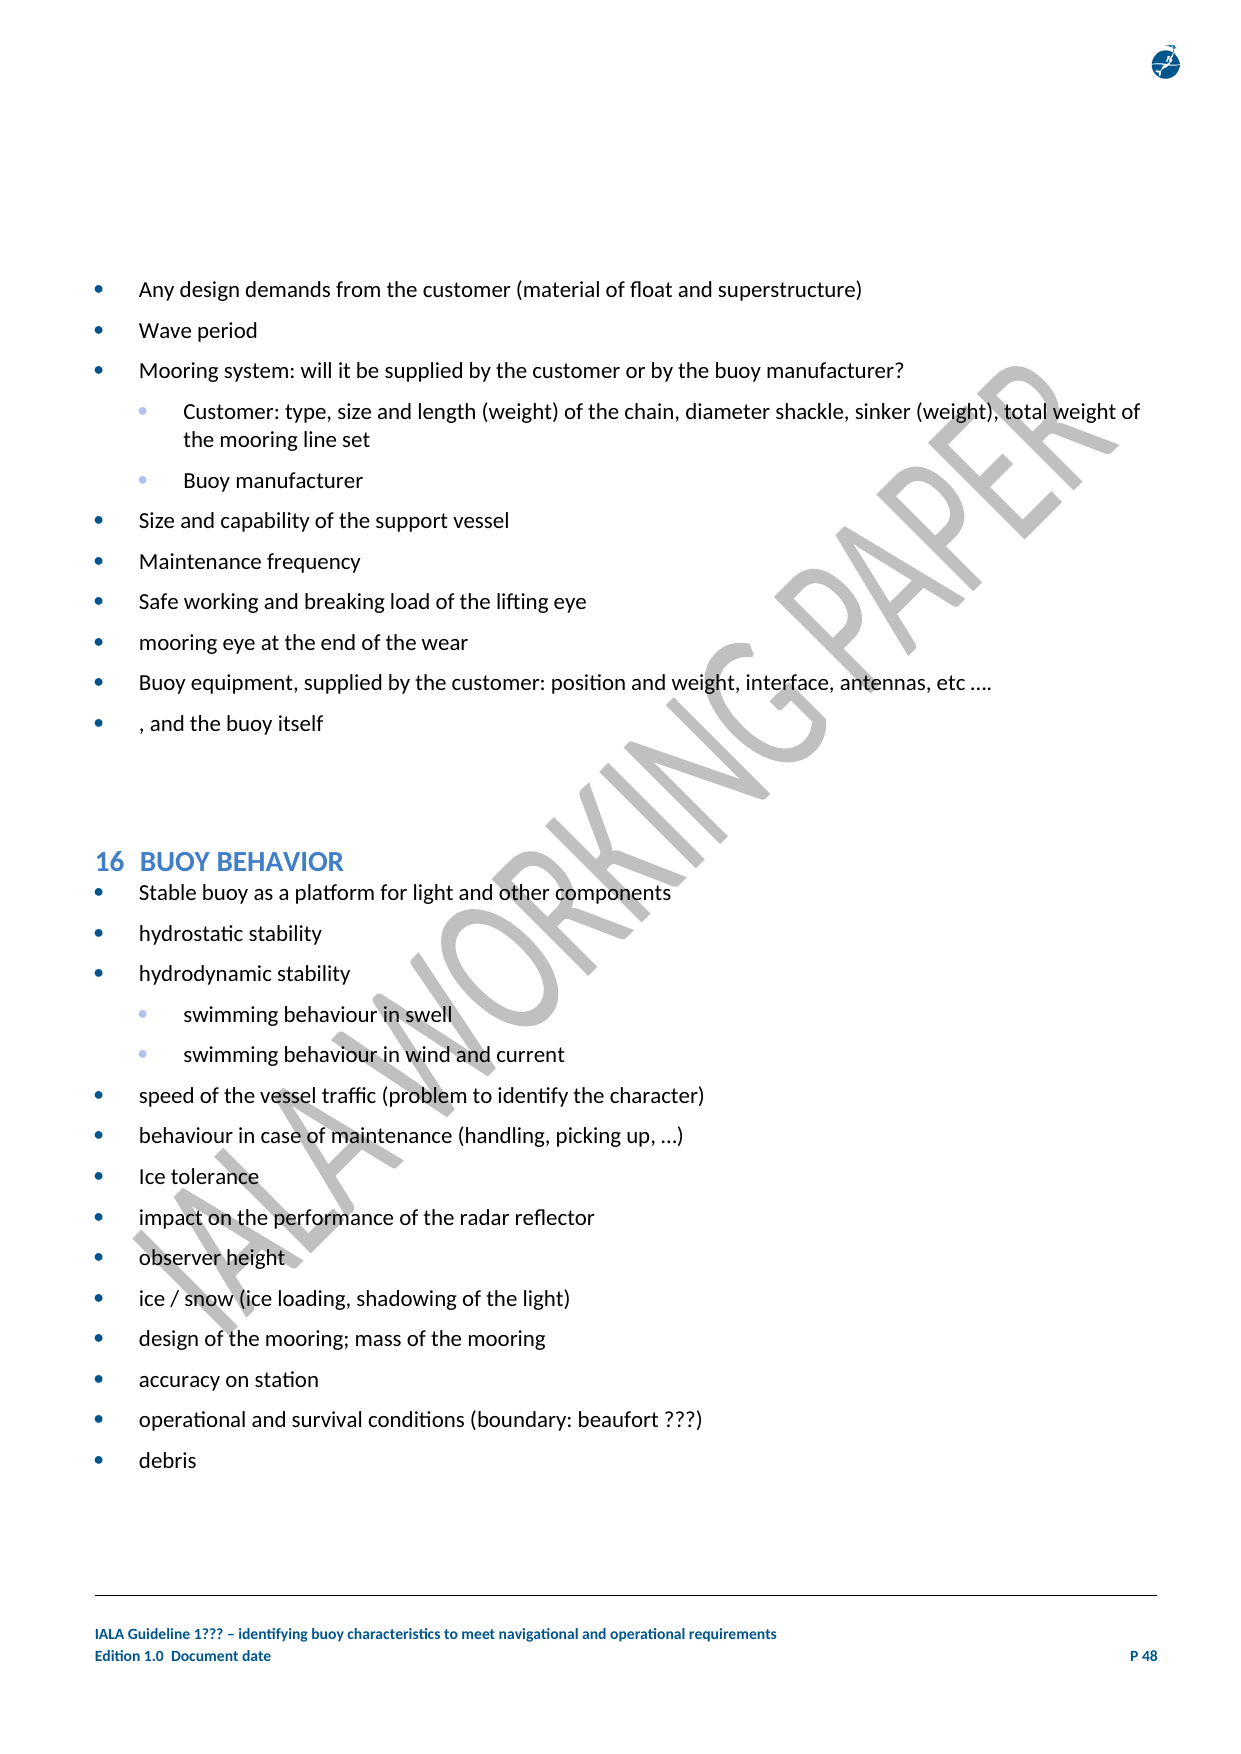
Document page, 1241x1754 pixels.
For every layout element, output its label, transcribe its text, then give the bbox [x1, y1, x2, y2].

text Size and capability of the support vessel [94, 506, 1157, 534]
text swimming behaviour in swell [139, 1000, 1157, 1028]
text debris [94, 1446, 1157, 1474]
text Safe working and breaking load of the lifting eye [94, 587, 1157, 615]
text hydrostatic stability [94, 919, 1157, 947]
text design of the mooring; mass of the mooring [94, 1324, 1157, 1352]
text accuracy on station [94, 1365, 1157, 1393]
text impact on the performance of the radar reflector [94, 1203, 1157, 1231]
text hydrodynamic stability [94, 959, 1157, 988]
text Buoy equipment, supplied by the customer: position and weight, interface, antennas, etc …. [94, 668, 1157, 696]
text , and the buoy itself [94, 709, 1157, 737]
text Any design demands from the customer (material of float and superstructure) [94, 276, 1157, 304]
text operational and survival conditions (boundary: beaufort ???) [94, 1405, 1157, 1433]
text speed of the vessel traffic (problem to identify the character) [94, 1081, 1157, 1109]
text ice / snow (ice loading, shadowing of the light) [94, 1284, 1157, 1312]
text swimming behaviour in wind and current [139, 1041, 1157, 1069]
text Mooring system: will it be supplied by the customer or by the buoy manufacturer? [94, 357, 1157, 385]
text observer height [94, 1243, 1157, 1271]
text Maintenance frequency [94, 547, 1157, 575]
picture [1120, 0, 1239, 114]
text Wave period [94, 316, 1157, 344]
text Customer: type, size and length (weight) of the chain, diameter shackle, sinker (weight), total weight of the mooring line set [139, 397, 1157, 453]
text Buoy manufacturer [139, 466, 1157, 494]
text Stable buoy as a platform for light and other components [94, 878, 1157, 907]
text behaviour in case of maintenance (handling, picking up, …) [94, 1122, 1157, 1150]
text Ice tolerance [94, 1162, 1157, 1190]
text mooring eye at the end of the wear [94, 628, 1157, 656]
subtitle Buoy behavior [94, 843, 1157, 878]
